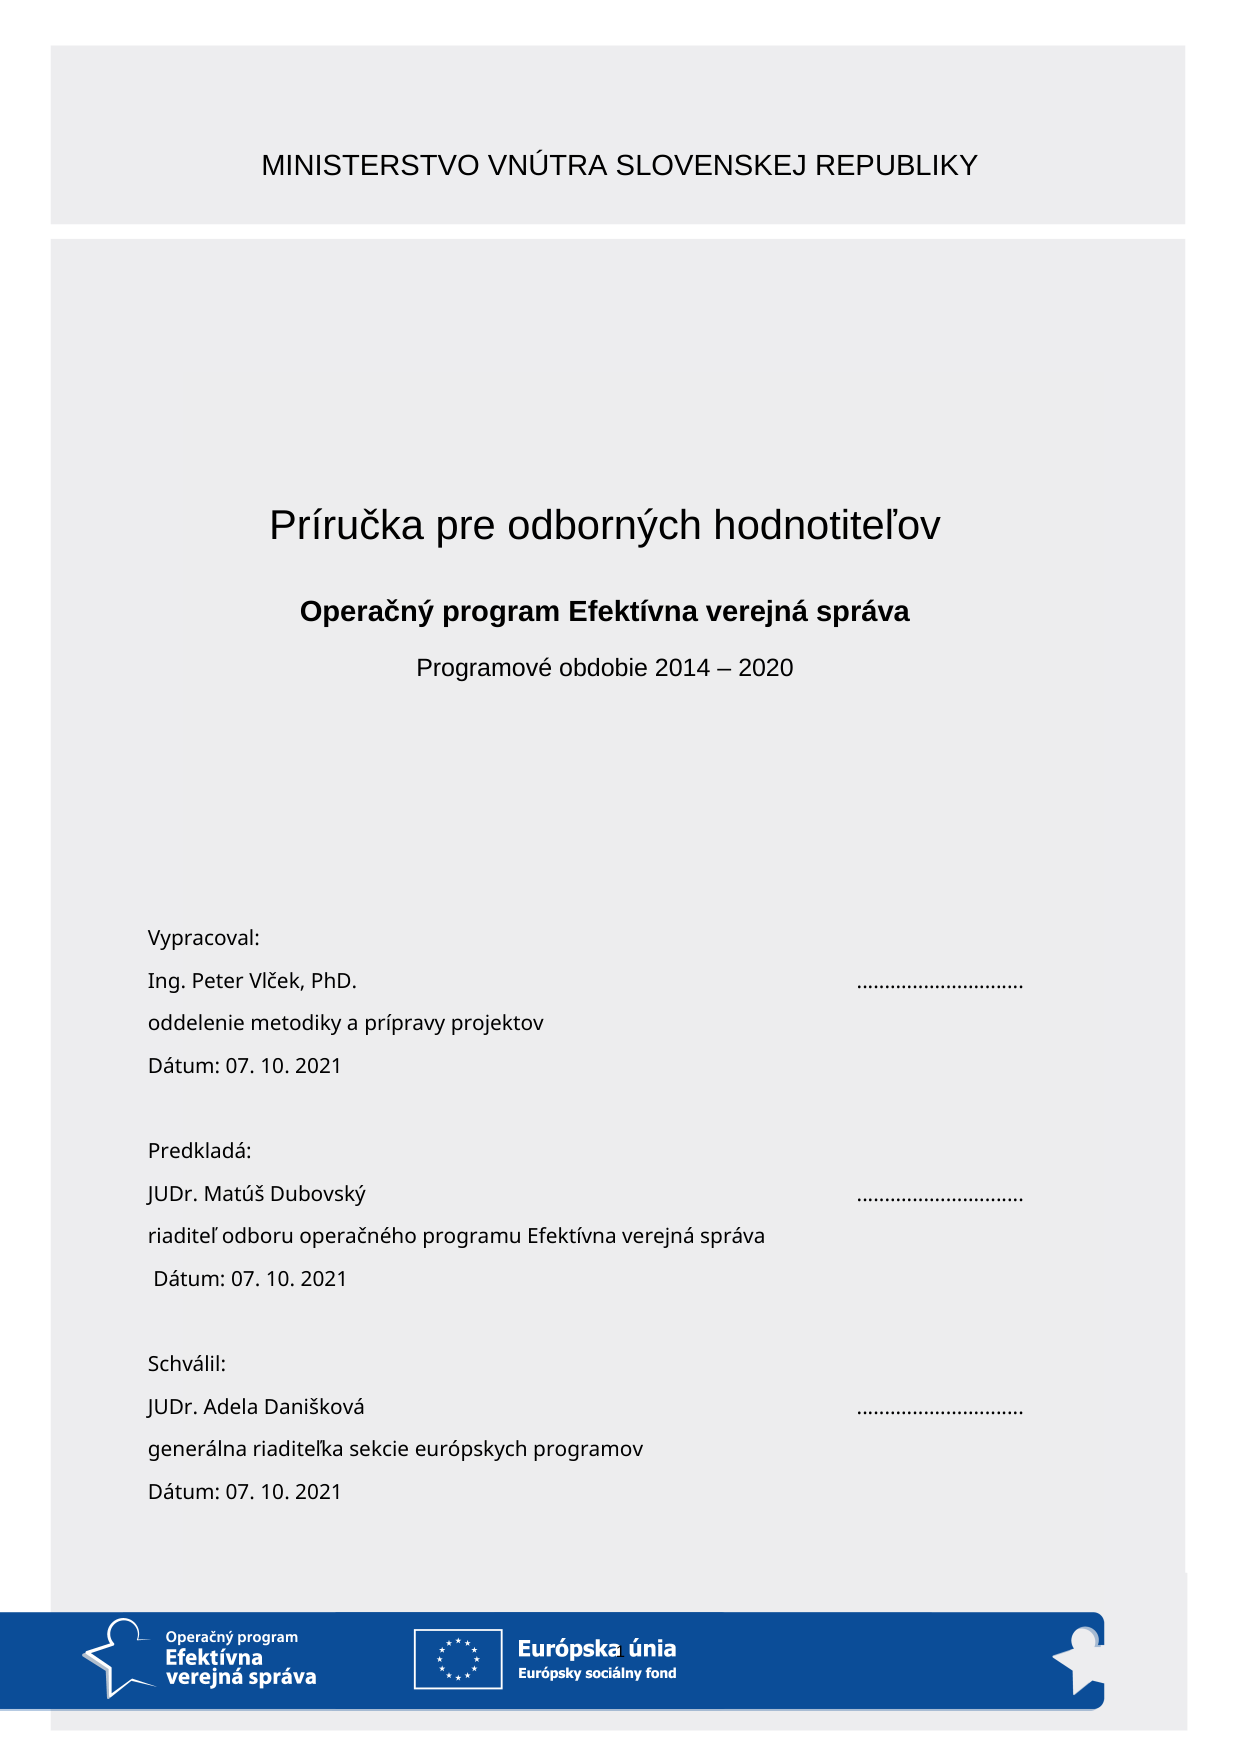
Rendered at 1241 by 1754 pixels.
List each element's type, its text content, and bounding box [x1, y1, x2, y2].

text Programové obdobie 2014 – 2020 [148, 652, 1062, 681]
text Dátum: 07. 10. 2021 [148, 1051, 1092, 1079]
text Dátum: 07. 10. 2021 [148, 1264, 1092, 1292]
picture [0, 16, 1240, 1754]
text Vypracoval: [148, 923, 1092, 952]
text Predkladá: [148, 1136, 1092, 1165]
text Dátum: 07. 10. 2021 [148, 1477, 1092, 1506]
text JUDr. Adela Danišková .............................. [148, 1392, 1092, 1420]
text MINISTERSTVO VNÚTRA SLOVENSKEJ REPUBLIKY [148, 148, 1092, 181]
text JUDr. Matúš Dubovský .............................. [148, 1179, 1092, 1207]
text Príručka pre odborných hodnotiteľov [148, 500, 1062, 548]
text generálna riaditeľka sekcie európskych programov [148, 1434, 1092, 1463]
text riaditeľ odboru operačného programu Efektívna verejná správa [148, 1221, 1092, 1250]
text Ing. Peter Vlček, PhD. .............................. [148, 966, 1092, 994]
text Schválil: [148, 1349, 1092, 1378]
text Operačný program Efektívna verejná správa [148, 594, 1062, 627]
text oddelenie metodiky a prípravy projektov [148, 1008, 1092, 1037]
